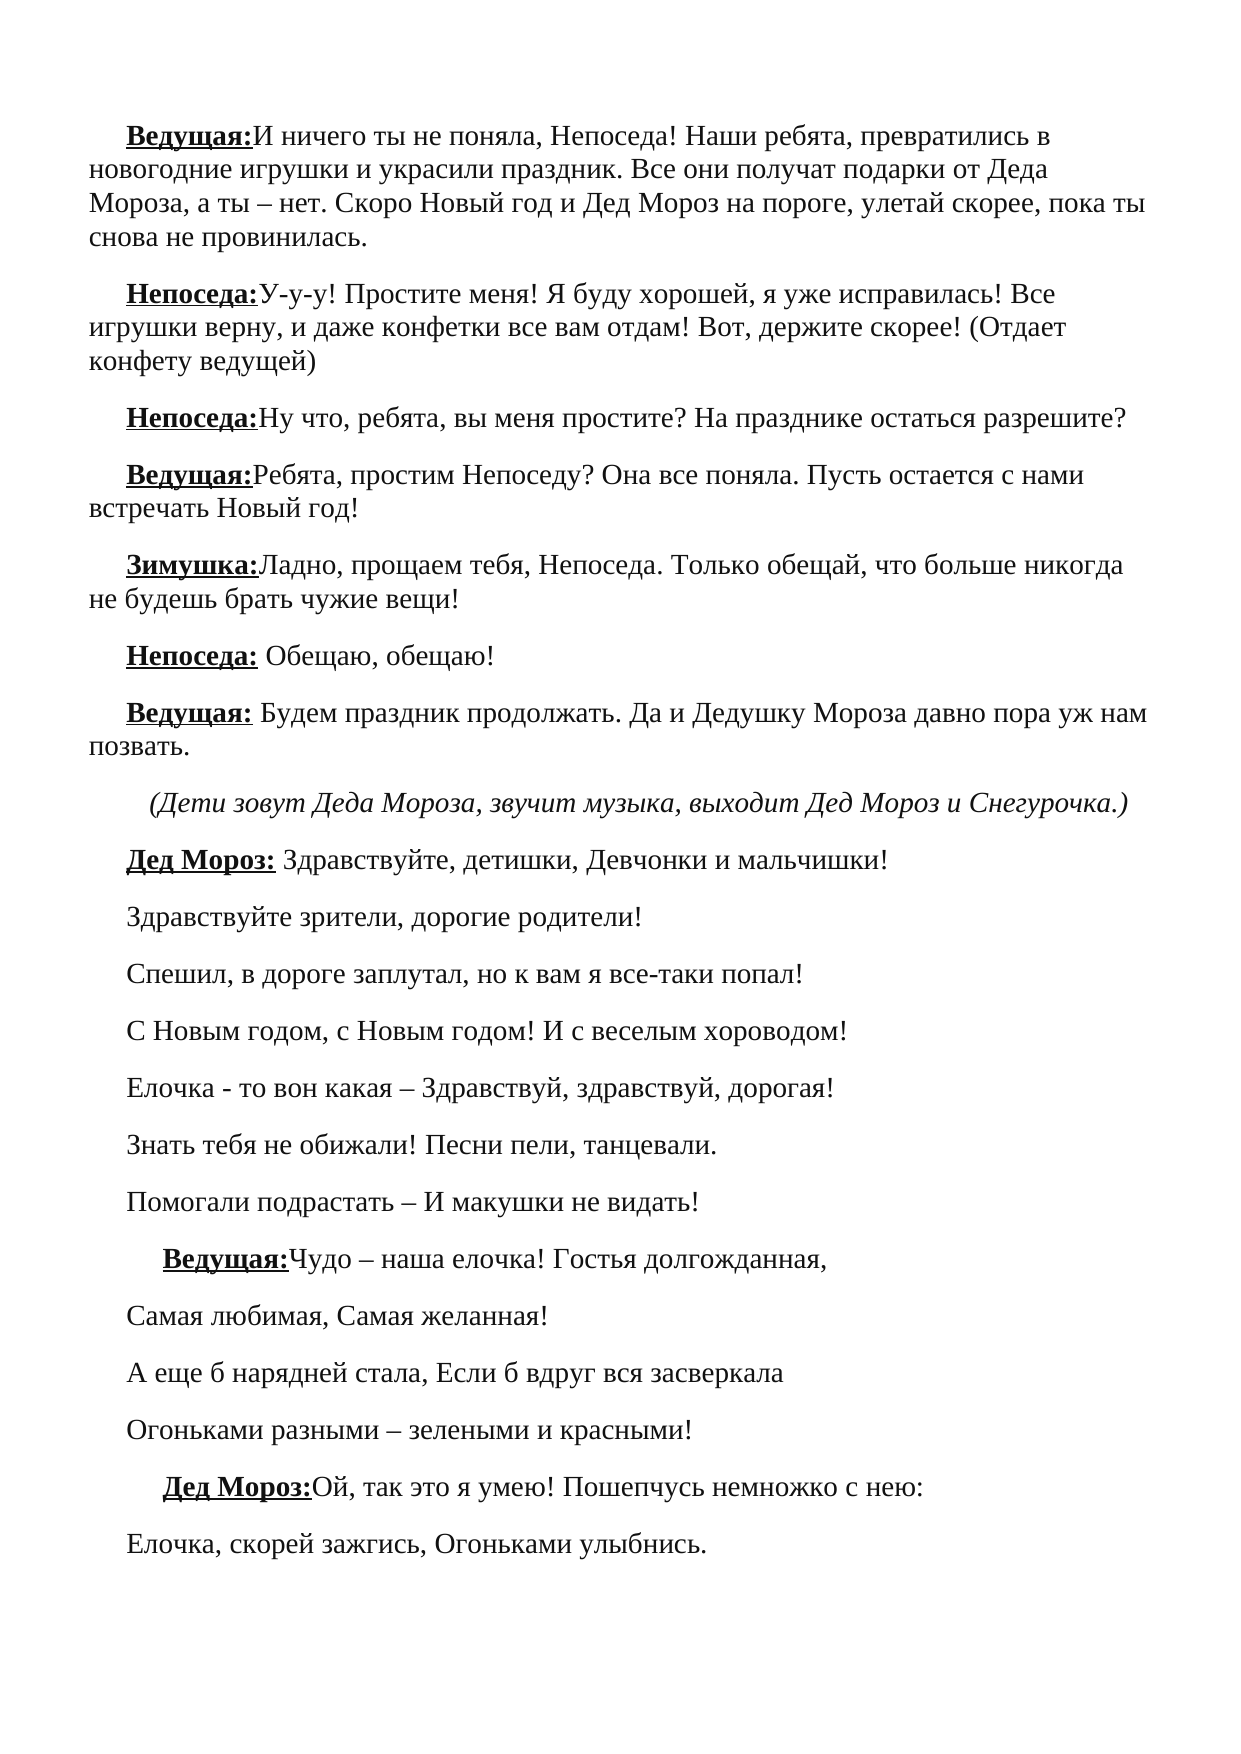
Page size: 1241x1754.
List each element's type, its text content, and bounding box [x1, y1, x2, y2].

text Знать тебя не обижали! Песни пели, танцевали. [88, 1127, 1152, 1161]
text Спешил, в дороге заплутал, но к вам я все-таки попал! [88, 956, 1152, 990]
text Помогали подрастать – И макушки не видать! [88, 1184, 1152, 1218]
text Зимушка:Ладно, прощаем тебя, Непоседа. Только обещай, что больше никогда не будешь брать чужие вещи! [88, 547, 1152, 614]
text Непоседа: Обещаю, обещаю! [88, 638, 1152, 671]
text Елочка, скорей зажгись, Огоньками улыбнись. [88, 1526, 1152, 1559]
text Елочка - то вон какая – Здравствуй, здравствуй, дорогая! [88, 1070, 1152, 1104]
text С Новым годом, с Новым годом! И с веселым хороводом! [88, 1013, 1152, 1047]
text Непоседа:Ну что, ребята, вы меня простите? На празднике остаться разрешите? [88, 400, 1152, 433]
text Самая любимая, Самая желанная! [88, 1298, 1152, 1332]
text Дед Мороз: Здравствуйте, детишки, Девчонки и мальчишки! [88, 842, 1152, 876]
text (Дети зовут Деда Мороза, звучит музыка, выходит Дед Мороз и Снегурочка.) [88, 785, 1152, 819]
text Непоседа:У-у-у! Простите меня! Я буду хорошей, я уже исправилась! Все игрушки верну, и даже конфетки все вам отдам! Вот, держите скорее! (Отдает конфету ведущей) [88, 276, 1152, 376]
text Ведущая:Чудо – наша елочка! Гостья долгожданная, [88, 1241, 1152, 1275]
text Огоньками разными – зелеными и красными! [88, 1412, 1152, 1446]
text Здравствуйте зрители, дорогие родители! [88, 899, 1152, 933]
text Ведущая: Будем праздник продолжать. Да и Дедушку Мороза давно пора уж нам позвать. [88, 695, 1152, 762]
text Ведущая:И ничего ты не поняла, Непоседа! Наши ребята, превратились в новогодние игрушки и украсили праздник. Все они получат подарки от Деда Мороза, а ты – нет. Скоро Новый год и Дед Мороз на пороге, улетай скорее, пока ты снова не провинилась. [88, 118, 1152, 252]
text Дед Мороз:Ой, так это я умею! Пошепчусь немножко с нею: [88, 1469, 1152, 1503]
text А еще б нарядней стала, Если б вдруг вся засверкала [88, 1355, 1152, 1389]
text Ведущая:Ребята, простим Непоседу? Она все поняла. Пусть остается с нами встречать Новый год! [88, 457, 1152, 524]
